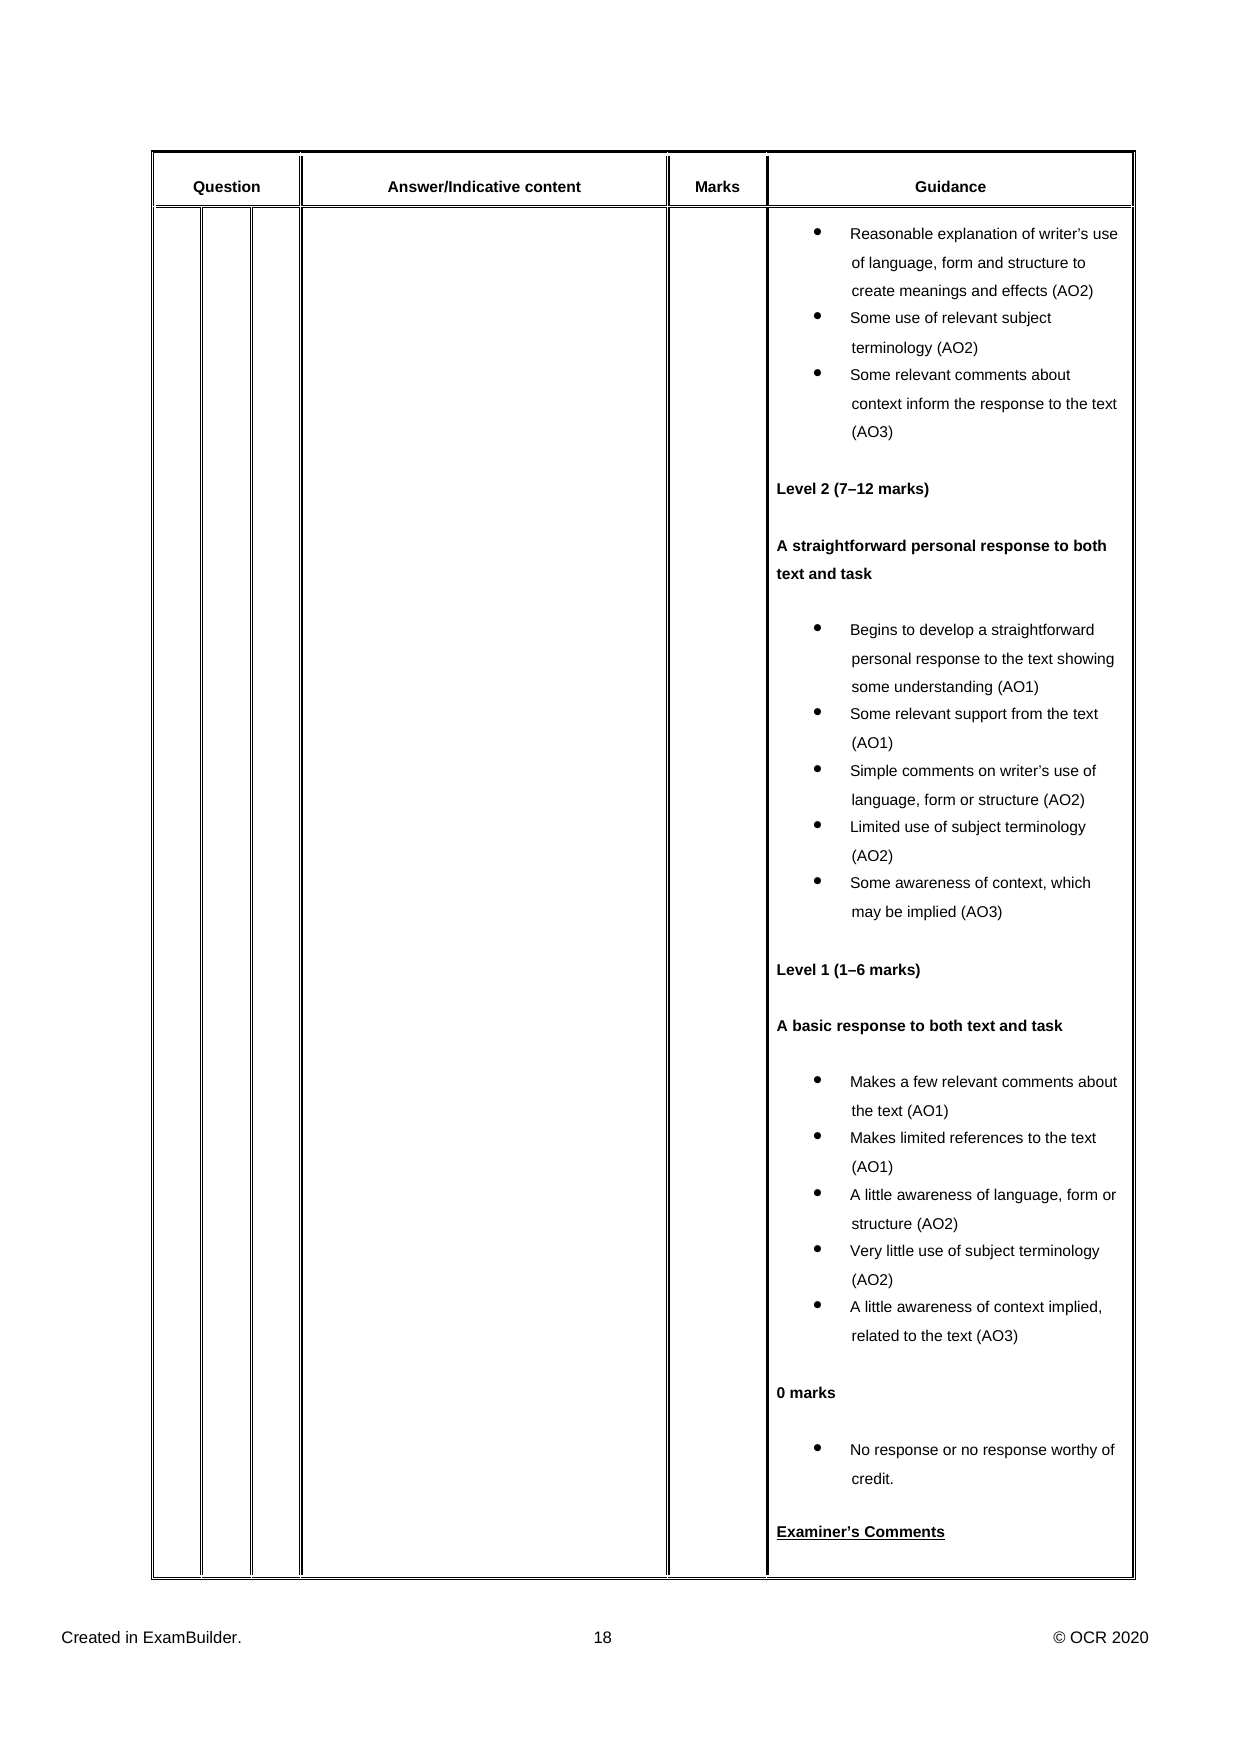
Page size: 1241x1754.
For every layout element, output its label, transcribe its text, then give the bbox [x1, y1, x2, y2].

table_cell [202, 208, 251, 1577]
table_header Guidance [767, 153, 1132, 205]
table_cell [251, 205, 301, 1577]
table_header Marks [668, 152, 767, 205]
table_cell 3 [152, 205, 202, 1577]
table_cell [301, 205, 668, 1577]
table_header Question [154, 152, 301, 205]
table_cell 36 +4 SPaG [668, 208, 767, 1577]
table_header Answer/Indicative content [301, 152, 668, 205]
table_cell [767, 205, 1134, 1577]
